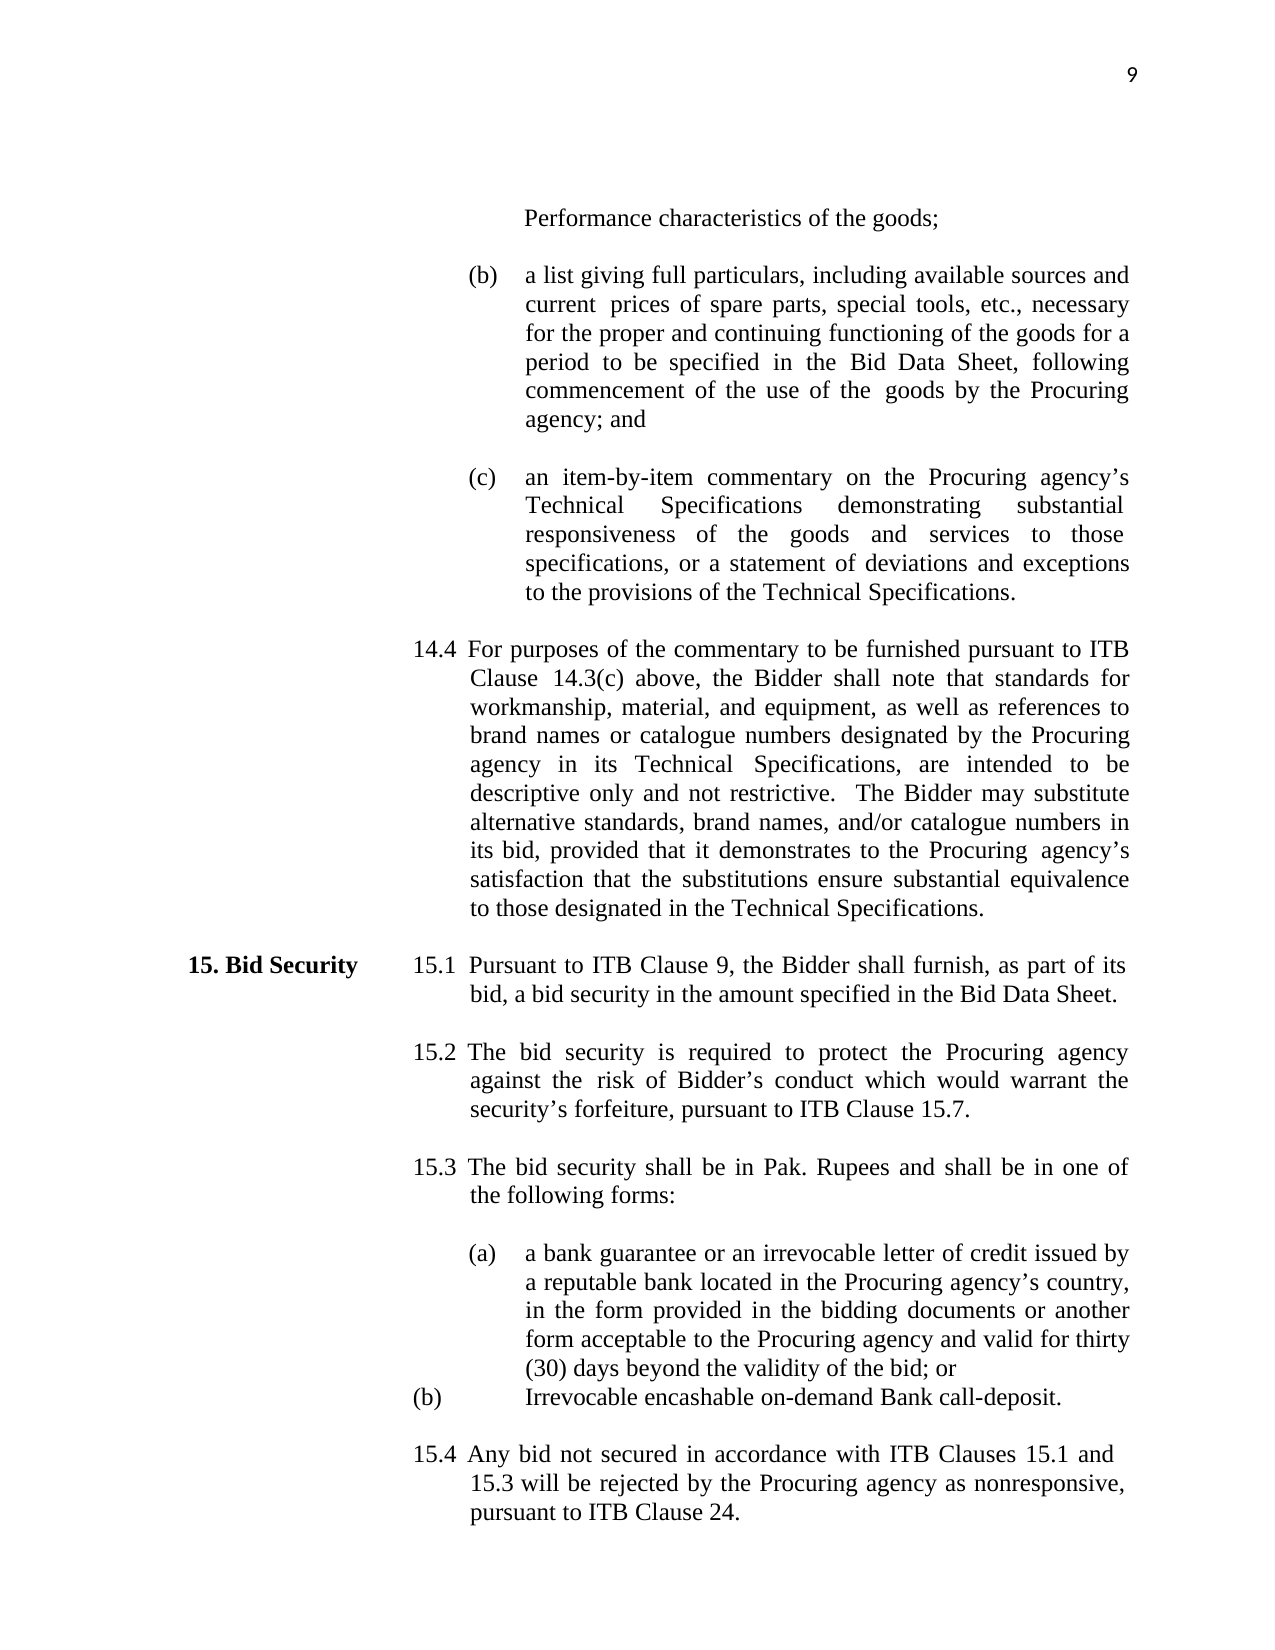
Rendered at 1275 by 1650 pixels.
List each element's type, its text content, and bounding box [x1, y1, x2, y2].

text Performance characteristics of the goods; [521, 203, 942, 232]
text 15.2 The bid security is required to protect the Procuring agency against the risk of Bidder’s conduct which would warrant the security’s forfeiture, pursuant to ITB Clause 15.7. [413, 1037, 1129, 1123]
text 14.4 For purposes of the commentary to be furnished pursuant to ITB Clause 14.3(c) above, the Bidder shall note that standards for workmanship, material, and equipment, as well as references to brand names or catalogue numbers designated by the Procuring agency in its Technical Specifications, are intended to be descriptive only and not restrictive. The Bidder may substitute alternative standards, brand names, and/or catalogue numbers in its bid, provided that it demonstrates to the Procuring agency’s satisfaction that the substitutions ensure substantial equivalence to those designated in the Technical Specifications. [413, 634, 1130, 922]
text (b) a list giving full particulars, including available sources and current prices of spare parts, special tools, etc., necessary for the proper and continuing functioning of the goods for a period to be specified in the Bid Data Sheet, following commencement of the use of the goods by the Procuring agency; and [468, 261, 1129, 433]
text 15.4 Any bid not secured in accordance with ITB Clauses 15.1 and [413, 1439, 1137, 1468]
text 15.3 will be rejected by the Procuring agency as nonresponsive, pursuant to ITB Clause 24. [470, 1468, 1129, 1526]
text 15. Bid Security 15.1 Pursuant to ITB Clause 9, the Bidder shall furnish, as part of its bid, a bid security in the amount specified in the Bid Data Sheet. [188, 951, 1129, 1008]
text (c) an item-by-item commentary on the Procuring agency’s Technical Specifications demonstrating substantial responsiveness of the goods and services to those specifications, or a statement of deviations and exceptions to the provisions of the Technical Specifications. [468, 462, 1129, 606]
text (b) Irrevocable encashable on-demand Bank call-deposit. [413, 1382, 1137, 1411]
text 15.3 The bid security shall be in Pak. Rupees and shall be in one of the following forms: [413, 1152, 1129, 1209]
text (a) a bank guarantee or an irrevocable letter of credit issued by a reputable bank located in the Procuring agency’s country, in the form provided in the bidding documents or another form acceptable to the Procuring agency and valid for thirty (30) days beyond the validity of the bid; or [468, 1238, 1130, 1382]
